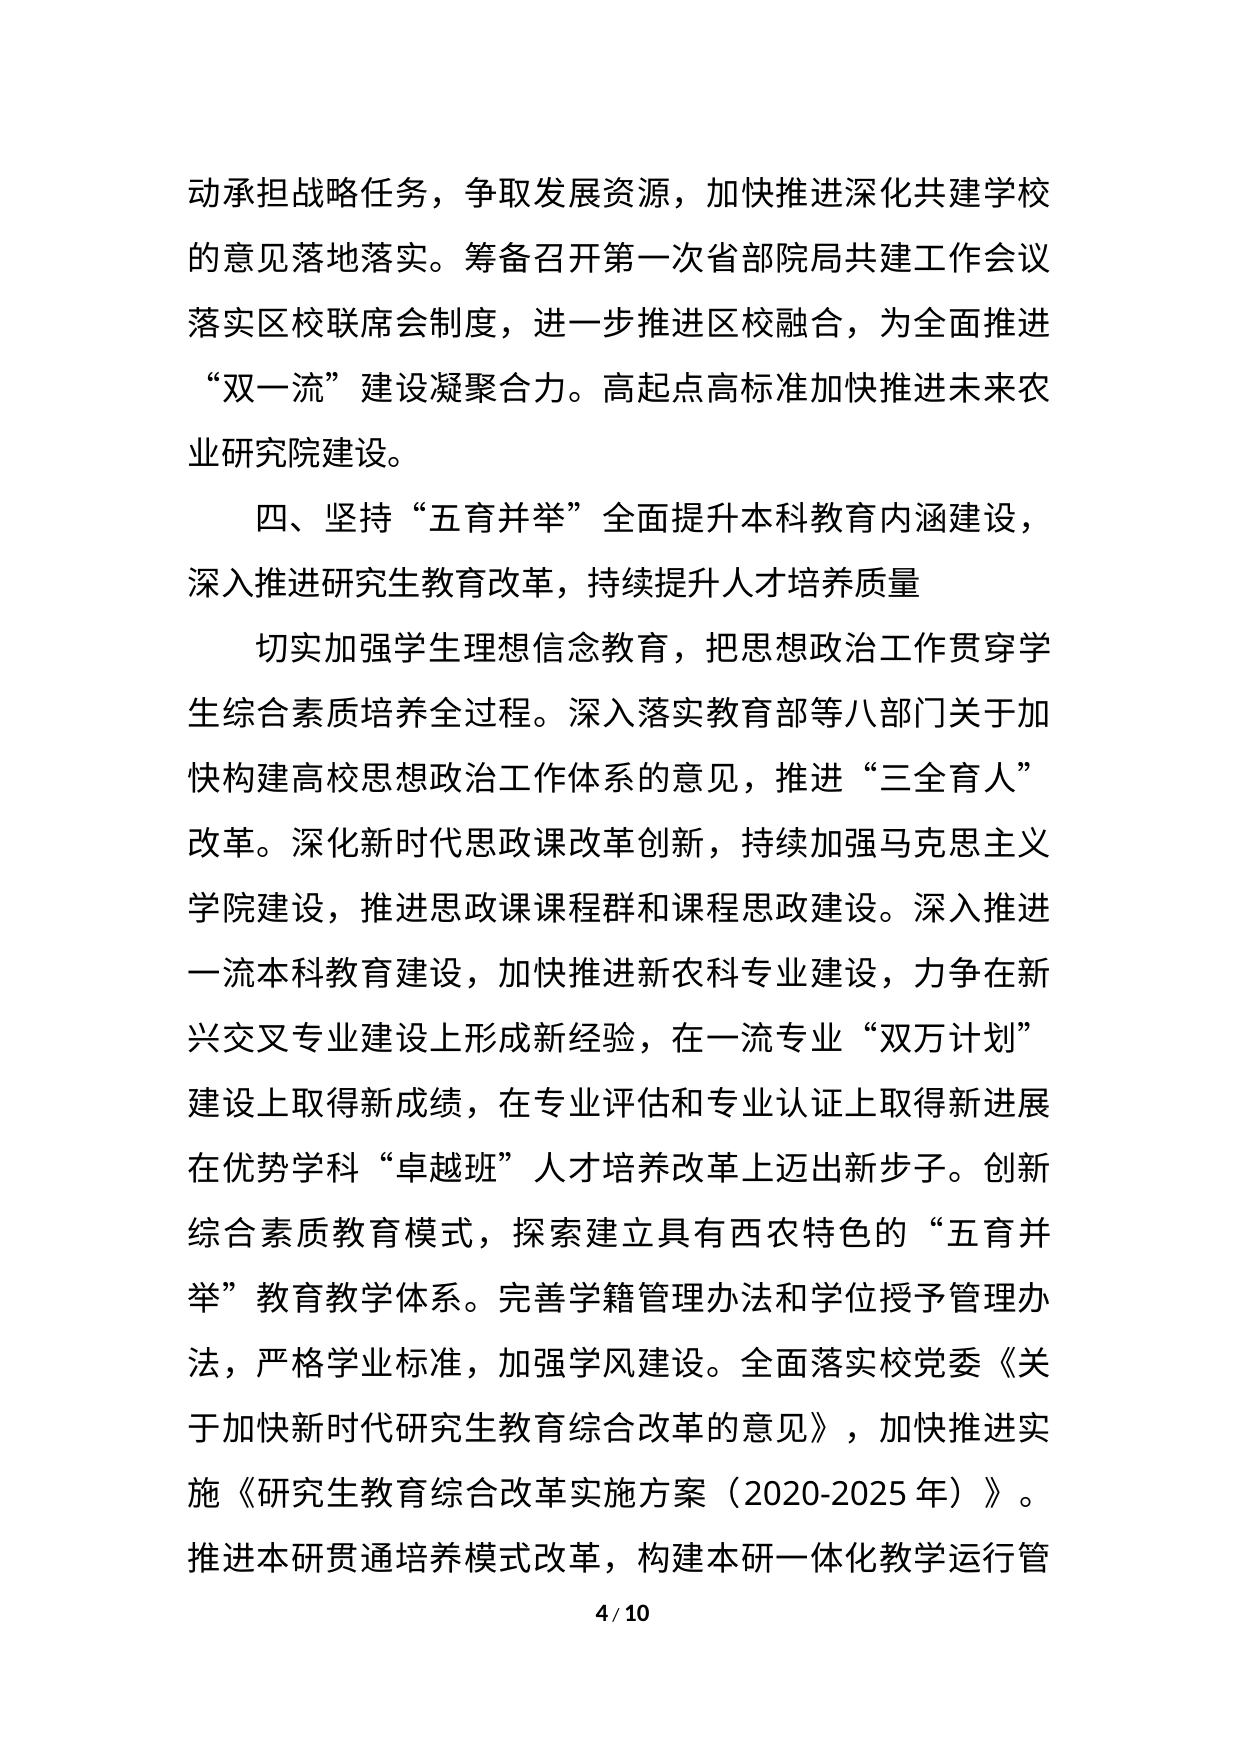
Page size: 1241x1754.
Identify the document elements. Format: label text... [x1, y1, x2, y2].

text 四、坚持“五育并举”全面提升本科教育内涵建设，深入推进研究生教育改革，持续提升人才培养质量 [187, 483, 1053, 613]
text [187, 158, 1053, 483]
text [187, 613, 1053, 1588]
